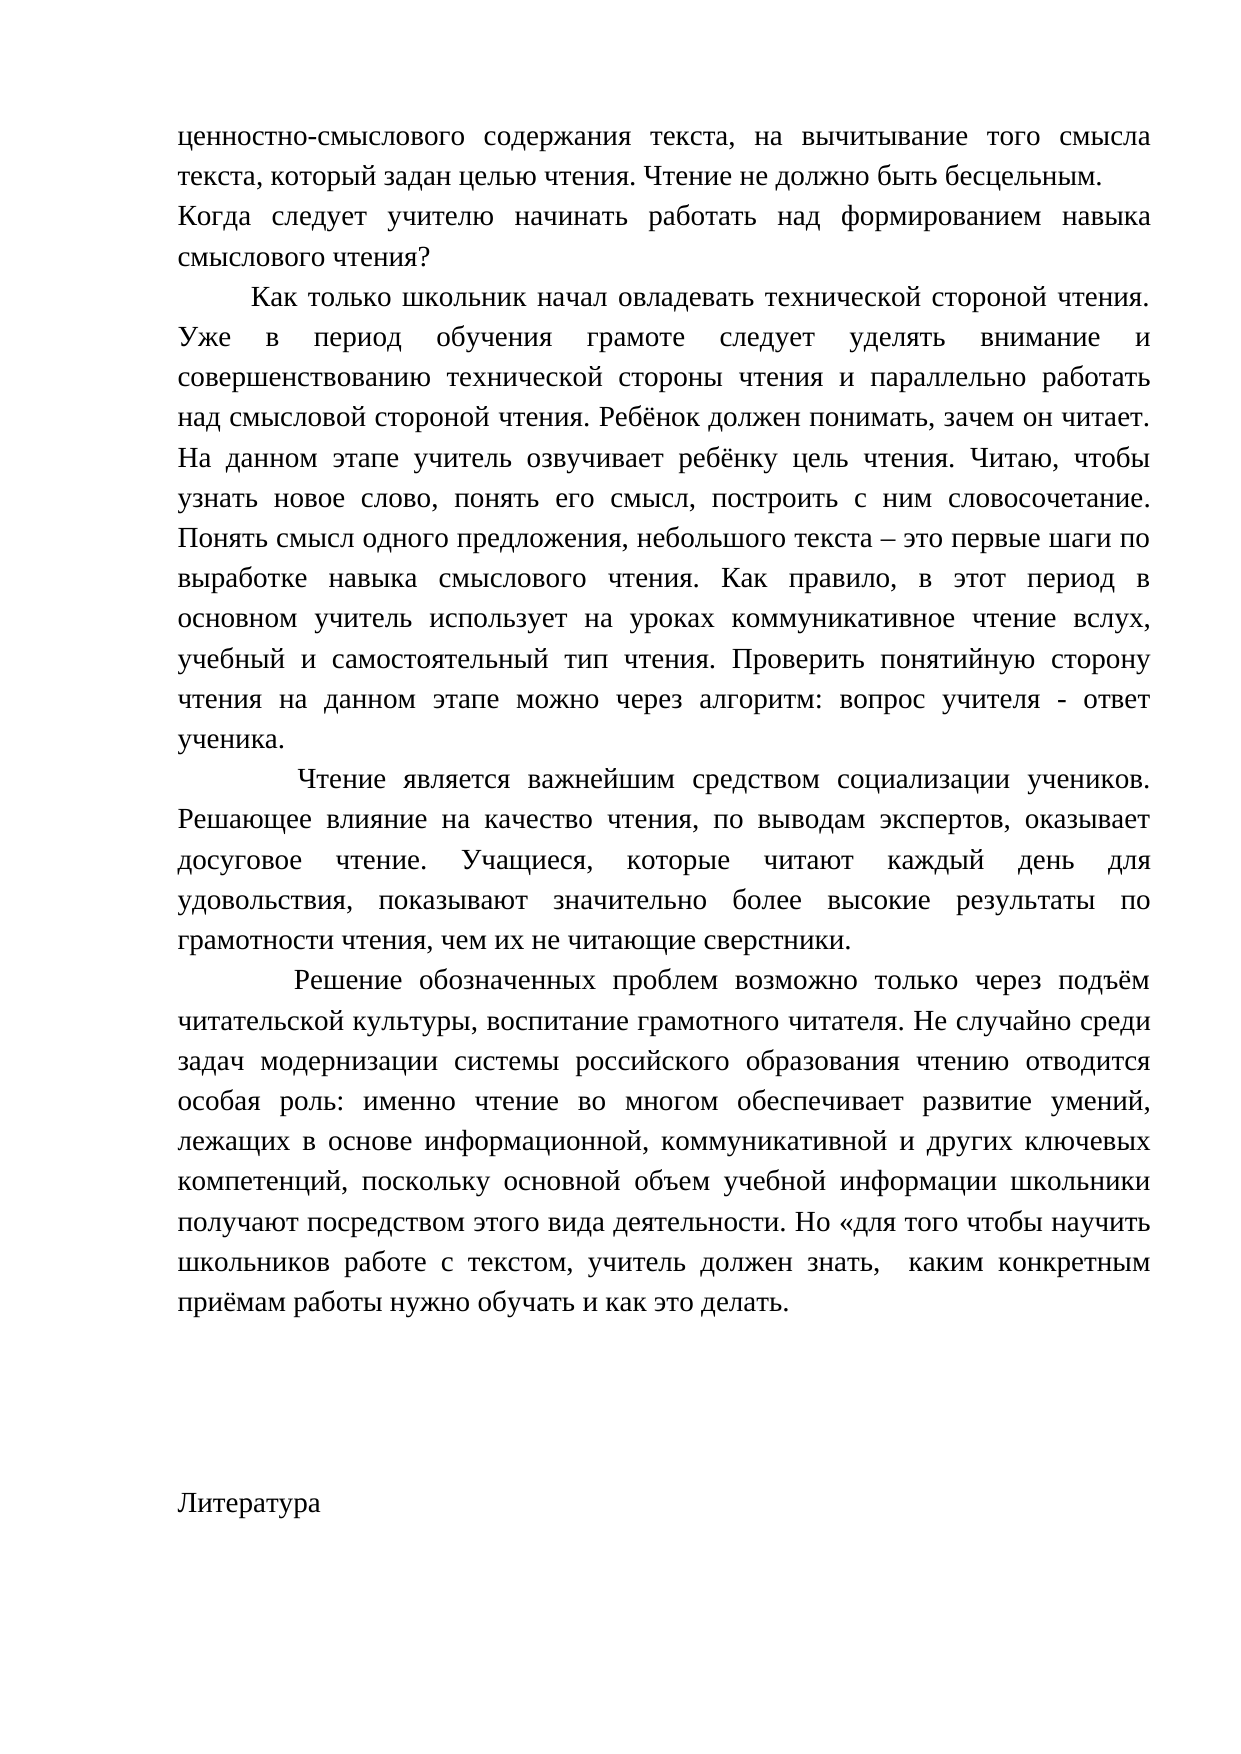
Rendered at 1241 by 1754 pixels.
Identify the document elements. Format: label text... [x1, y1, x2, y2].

text Литература [177, 1485, 1152, 1519]
text Решение обозначенных проблем возможно только через подъём читательской культуры, воспитание грамотного читателя. Не случайно среди задач модернизации системы российского образования чтению отводится особая роль: именно чтение во многом обеспечивает развитие умений, лежащих в основе информационной, коммуникативной и других ключевых компетенций, поскольку основной объем учебной информации школьники получают посредством этого вида деятельности. Но «для того чтобы научить школьников работе с текстом, учитель должен знать, каким конкретным приёмам работы нужно обучать и как это делать. [177, 962, 1152, 1318]
text Как только школьник начал овладевать технической стороной чтения. Уже в период обучения грамоте следует уделять внимание и совершенствованию технической стороны чтения и параллельно работать над смысловой стороной чтения. Ребёнок должен понимать, зачем он читает. На данном этапе учитель озвучивает ребёнку цель чтения. Читаю, чтобы узнать новое слово, понять его смысл, построить с ним словосочетание. Понять смысл одного предложения, небольшого текста – это первые шаги по выработке навыка смыслового чтения. Как правило, в этот период в основном учитель использует на уроках коммуникативное чтение вслух, учебный и самостоятельный тип чтения. Проверить понятийную сторону чтения на данном этапе можно через алгоритм: вопрос учителя - ответ ученика. [177, 279, 1152, 755]
text Чтение является важнейшим средством социализации учеников. Решающее влияние на качество чтения, по выводам экспертов, оказывает досуговое чтение. Учащиеся, которые читают каждый день для удовольствия, показывают значительно более высокие результаты по грамотности чтения, чем их не читающие сверстники. [177, 761, 1152, 956]
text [177, 118, 1152, 192]
text Когда следует учителю начинать работать над формированием навыка смыслового чтения? [177, 198, 1152, 272]
